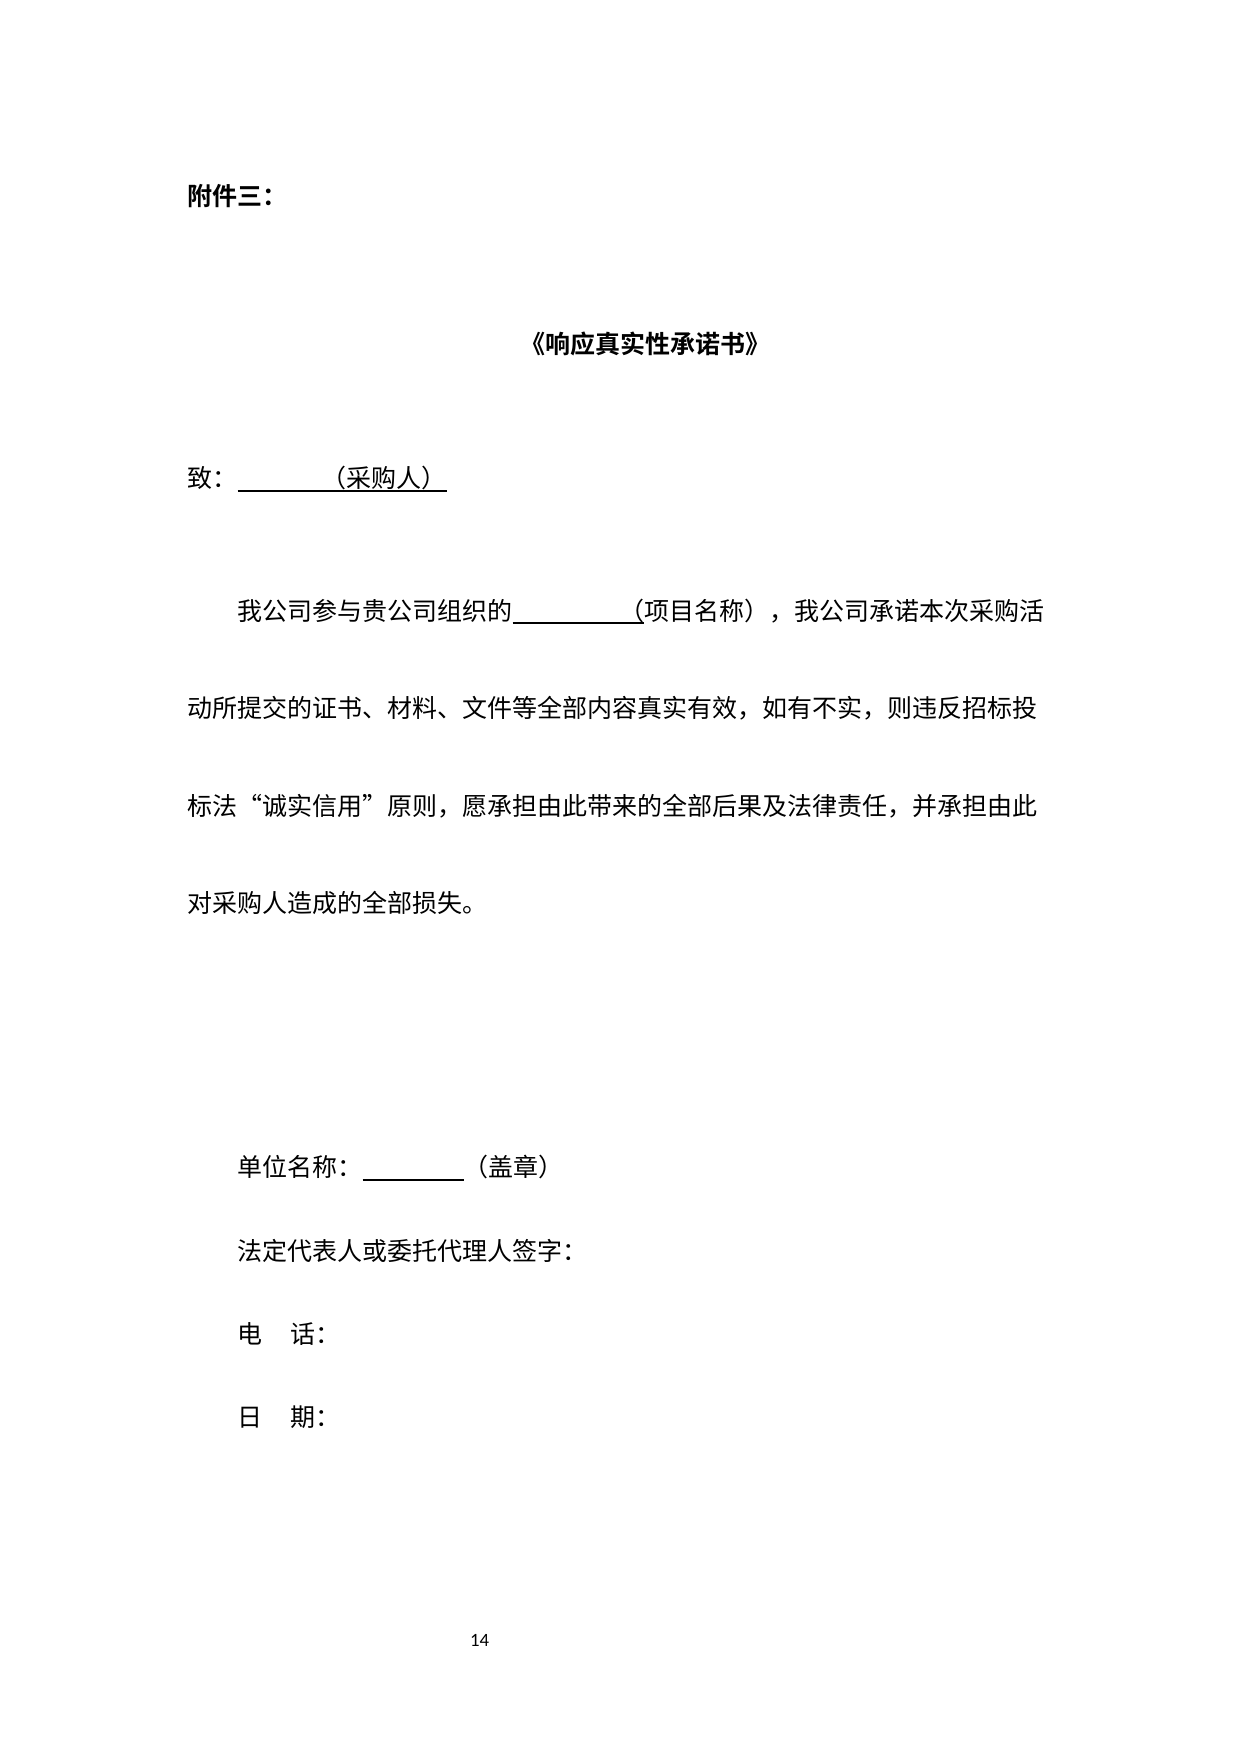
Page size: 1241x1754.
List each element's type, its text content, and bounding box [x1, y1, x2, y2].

text 电 话： [187, 1300, 1053, 1365]
text 致： （采购人） [187, 444, 1053, 509]
text 法定代表人或委托代理人签字： [187, 1217, 1053, 1282]
text 日 期： [187, 1383, 1053, 1448]
text 单位名称： （盖章） [187, 1133, 1053, 1198]
text 《响应真实性承诺书》 [187, 310, 1053, 375]
text 我公司参与贵公司组织的 （项目名称），我公司承诺本次采购活动所提交的证书、材料、文件等全部内容真实有效，如有不实，则违反招标投标法“诚实信用”原则，愿承担由此带来的全部后果及法律责任，并承担由此对采购人造成的全部损失。 [187, 577, 1053, 934]
text 附件三： [187, 162, 1053, 227]
